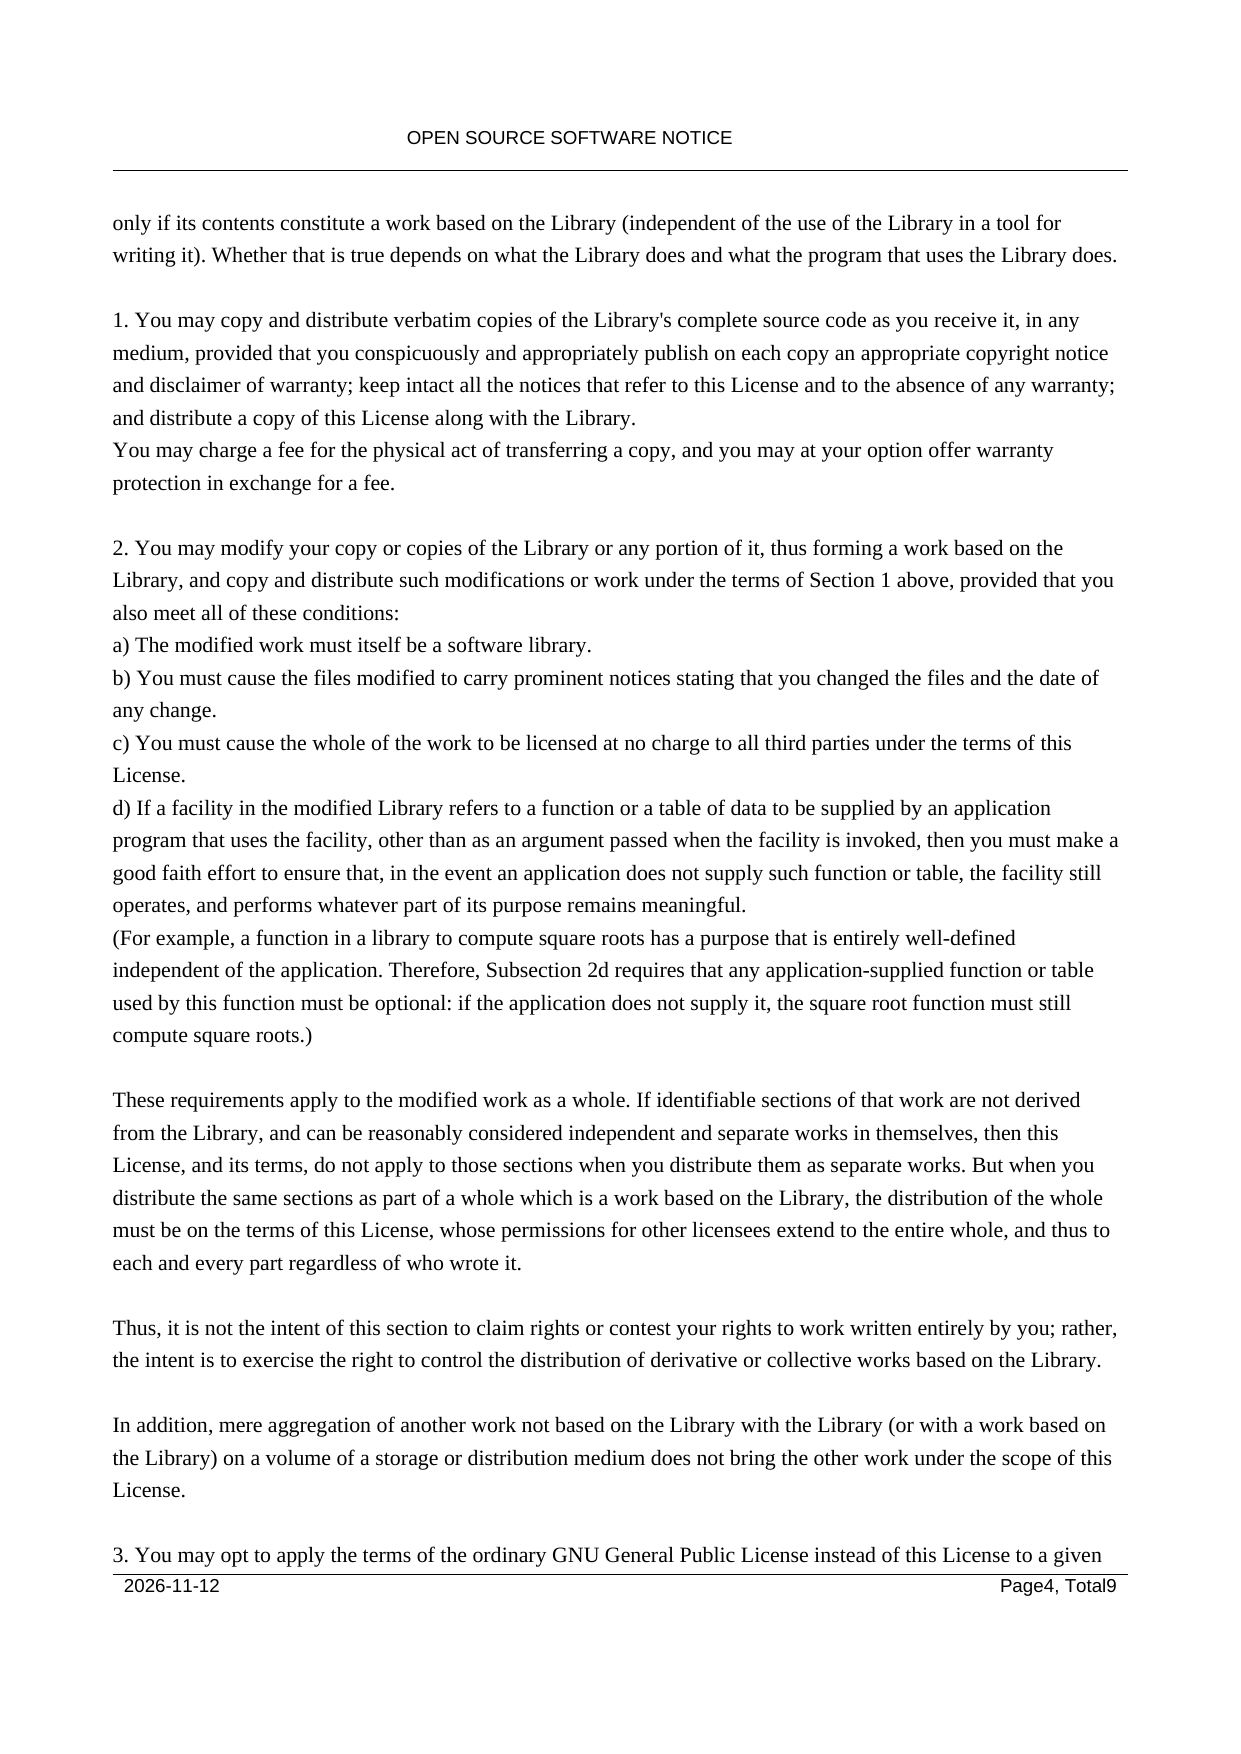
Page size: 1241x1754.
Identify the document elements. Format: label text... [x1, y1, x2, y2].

text d) If a facility in the modified Library refers to a function or a table of data to be supplied by an application program that uses the facility, other than as an argument passed when the facility is invoked, then you must make a good faith effort to ensure that, in the event an application does not supply such function or table, the facility still operates, and performs whatever part of its purpose remains meaningful. [112, 791, 1128, 921]
text (For example, a function in a library to compute square roots has a purpose that is entirely well-defined independent of the application. Therefore, Subsection 2d requires that any application-supplied function or table used by this function must be optional: if the application does not supply it, the square root function must still compute square roots.) [112, 921, 1128, 1051]
text a) The modified work must itself be a software library. [112, 629, 1128, 661]
text You may charge a fee for the physical act of transferring a copy, and you may at your option offer warranty protection in exchange for a fee. [112, 434, 1128, 499]
text 2. You may modify your copy or copies of the Library or any portion of it, thus forming a work based on the Library, and copy and distribute such modifications or work under the terms of Section 1 above, provided that you also meet all of these conditions: [112, 531, 1128, 629]
text c) You must cause the whole of the work to be licensed at no charge to all third parties under the terms of this License. [112, 726, 1128, 791]
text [112, 206, 1128, 271]
text In addition, mere aggregation of another work not based on the Library with the Library (or with a work based on the Library) on a volume of a storage or distribution medium does not bring the other work under the scope of this License. [112, 1409, 1128, 1506]
text b) You must cause the files modified to carry prominent notices stating that you changed the files and the date of any change. [112, 661, 1128, 726]
text 1. You may copy and distribute verbatim copies of the Library's complete source code as you receive it, in any medium, provided that you conspicuously and appropriately publish on each copy an appropriate copyright notice and disclaimer of warranty; keep intact all the notices that refer to this License and to the absence of any warranty; and distribute a copy of this License along with the Library. [112, 304, 1128, 434]
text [112, 1539, 1128, 1571]
text Thus, it is not the intent of this section to claim rights or contest your rights to work written entirely by you; rather, the intent is to exercise the right to control the distribution of derivative or collective works based on the Library. [112, 1311, 1128, 1376]
text These requirements apply to the modified work as a whole. If identifiable sections of that work are not derived from the Library, and can be reasonably considered independent and separate works in themselves, then this License, and its terms, do not apply to those sections when you distribute them as separate works. But when you distribute the same sections as part of a whole which is a work based on the Library, the distribution of the whole must be on the terms of this License, whose permissions for other licensees extend to the entire whole, and thus to each and every part regardless of who wrote it. [112, 1084, 1128, 1279]
